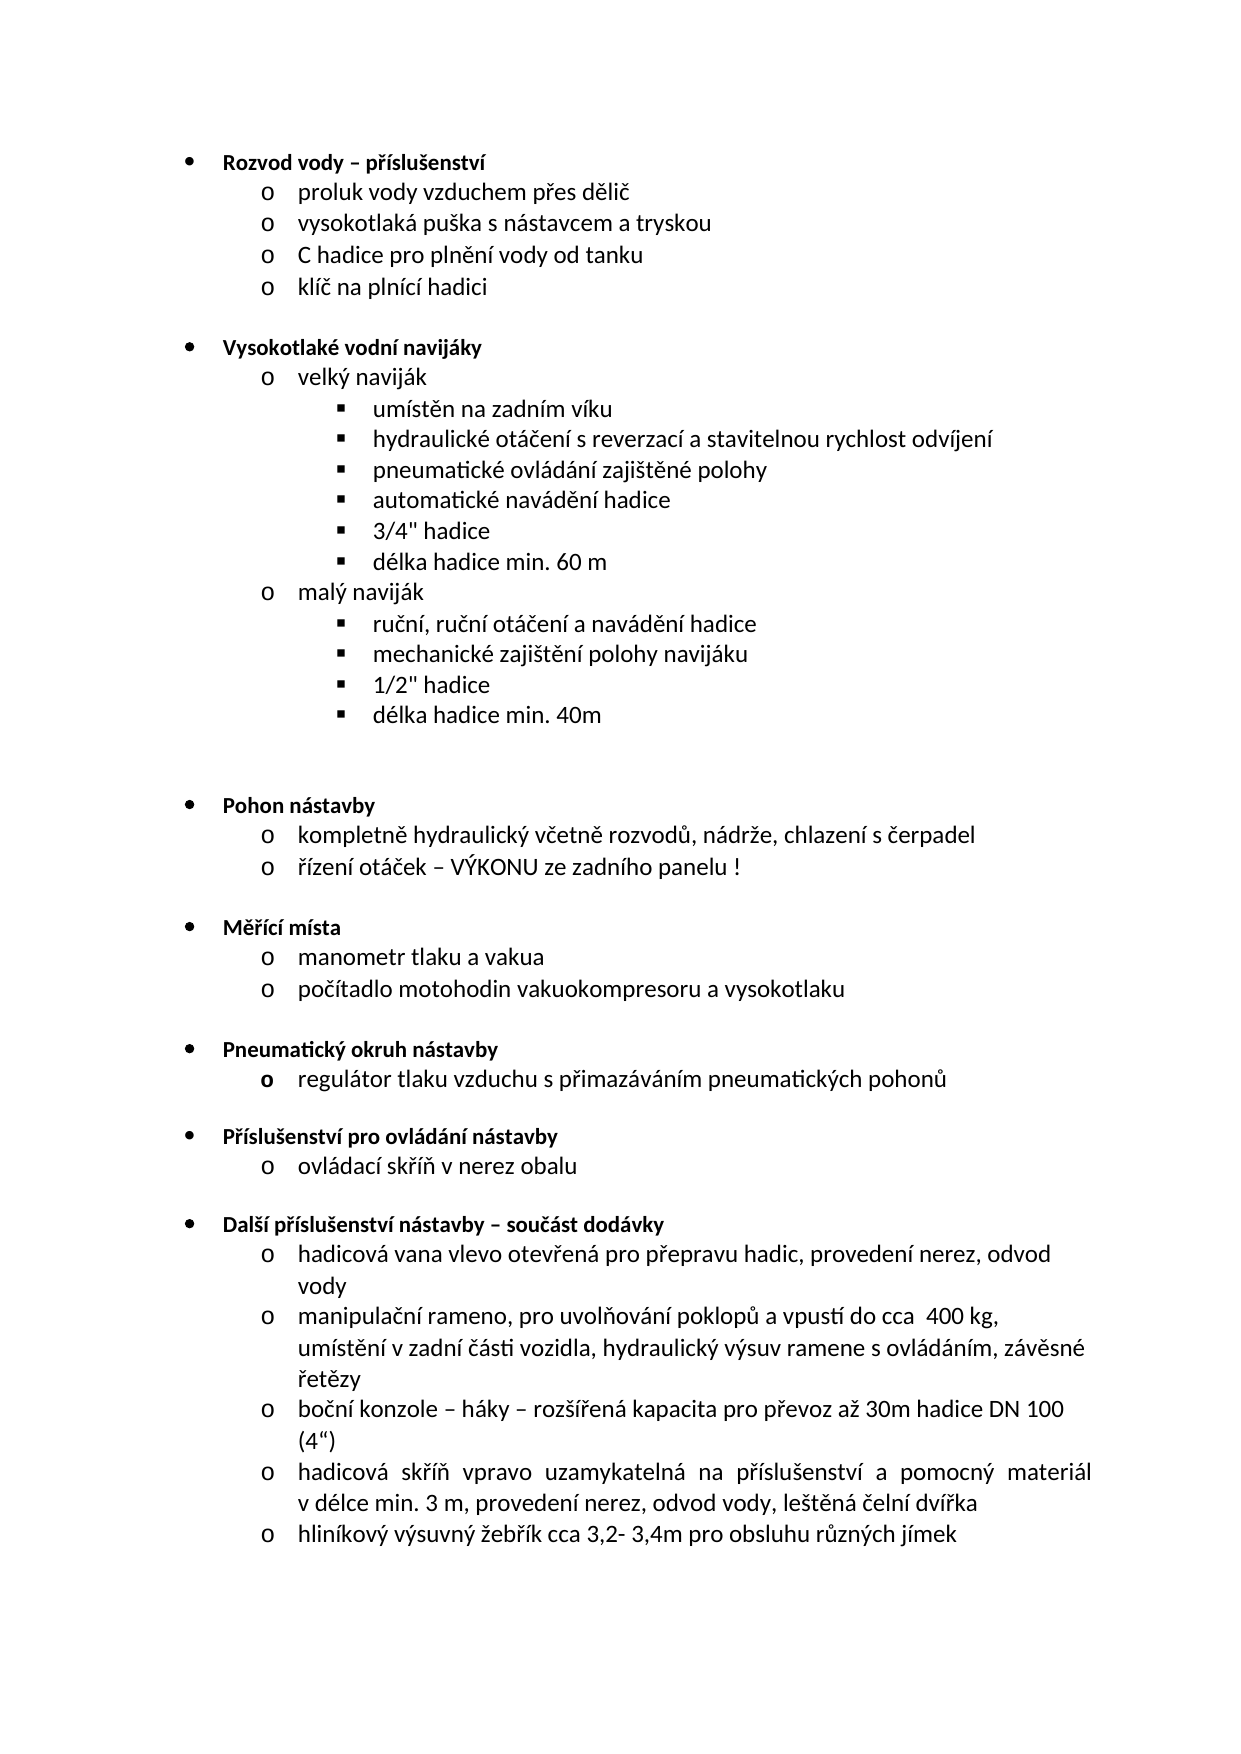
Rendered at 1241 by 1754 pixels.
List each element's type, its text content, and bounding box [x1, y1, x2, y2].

list počítadlo motohodin vakuokompresoru a vysokotlaku [260, 973, 1093, 1005]
list C hadice pro plnění vody od tanku [260, 239, 1093, 271]
list velký naviják [260, 361, 1093, 393]
list Další příslušenství nástavby – součást dodávky [185, 1210, 1093, 1238]
list hadicová vana vlevo otevřená pro přepravu hadic, provedení nerez, odvod vody [260, 1238, 1093, 1301]
list proluk vody vzduchem přes dělič [260, 176, 1093, 207]
list pneumatické ovládání zajištěné polohy [335, 454, 1093, 484]
list malý naviják [260, 576, 1093, 608]
list regulátor tlaku vzduchu s přimazáváním pneumatických pohonů [260, 1063, 1093, 1094]
list kompletně hydraulický včetně rozvodů, nádrže, chlazení s čerpadel [260, 819, 1093, 851]
list vysokotlaká puška s nástavcem a tryskou [260, 207, 1093, 239]
list 3/4" hadice [335, 515, 1093, 546]
list hadicová skříň vpravo uzamykatelná na příslušenství a pomocný materiál v délce min. 3 m, provedení nerez, odvod vody, leštěná čelní dvířka [260, 1456, 1093, 1518]
list Měřící místa [185, 913, 1093, 941]
list ruční, ruční otáčení a navádění hadice [335, 608, 1093, 638]
list délka hadice min. 40m [335, 699, 1093, 730]
list hydraulické otáčení s reverzací a stavitelnou rychlost odvíjení [335, 423, 1093, 454]
list délka hadice min. [335, 546, 1093, 576]
list ovládací skříň v nerez obalu [260, 1150, 1093, 1182]
list umístěn na zadním víku [335, 393, 1093, 423]
list automatické navádění hadice [335, 484, 1093, 515]
list mechanické zajištění polohy navijáku [335, 638, 1093, 669]
list boční konzole – háky – rozšířená kapacita pro převoz až 30m hadice DN 100 (4“) [260, 1393, 1093, 1456]
list Pohon nástavby [185, 791, 1093, 819]
list Příslušenství pro ovládání nástavby [185, 1122, 1093, 1150]
list 1/2" hadice [335, 669, 1093, 699]
list řízení otáček – VÝKONU ze zadního panelu ! [260, 851, 1093, 883]
list klíč na plnící hadici [260, 271, 1093, 303]
list manipulační rameno, pro uvolňování poklopů a vpustí do cca 400 kg, umístění v zadní části vozidla, hydraulický výsuv ramene s ovládáním, závěsné řetězy [260, 1301, 1093, 1393]
list hliníkový výsuvný žebřík cca 3,2- 3,4m pro obsluhu různých jímek [260, 1518, 1093, 1550]
list manometr tlaku a vakua [260, 941, 1093, 973]
list Vysokotlaké vodní navijáky [185, 333, 1093, 361]
list Pneumatický okruh nástavby [185, 1035, 1093, 1063]
list Rozvod vody – příslušenství [185, 148, 1093, 176]
